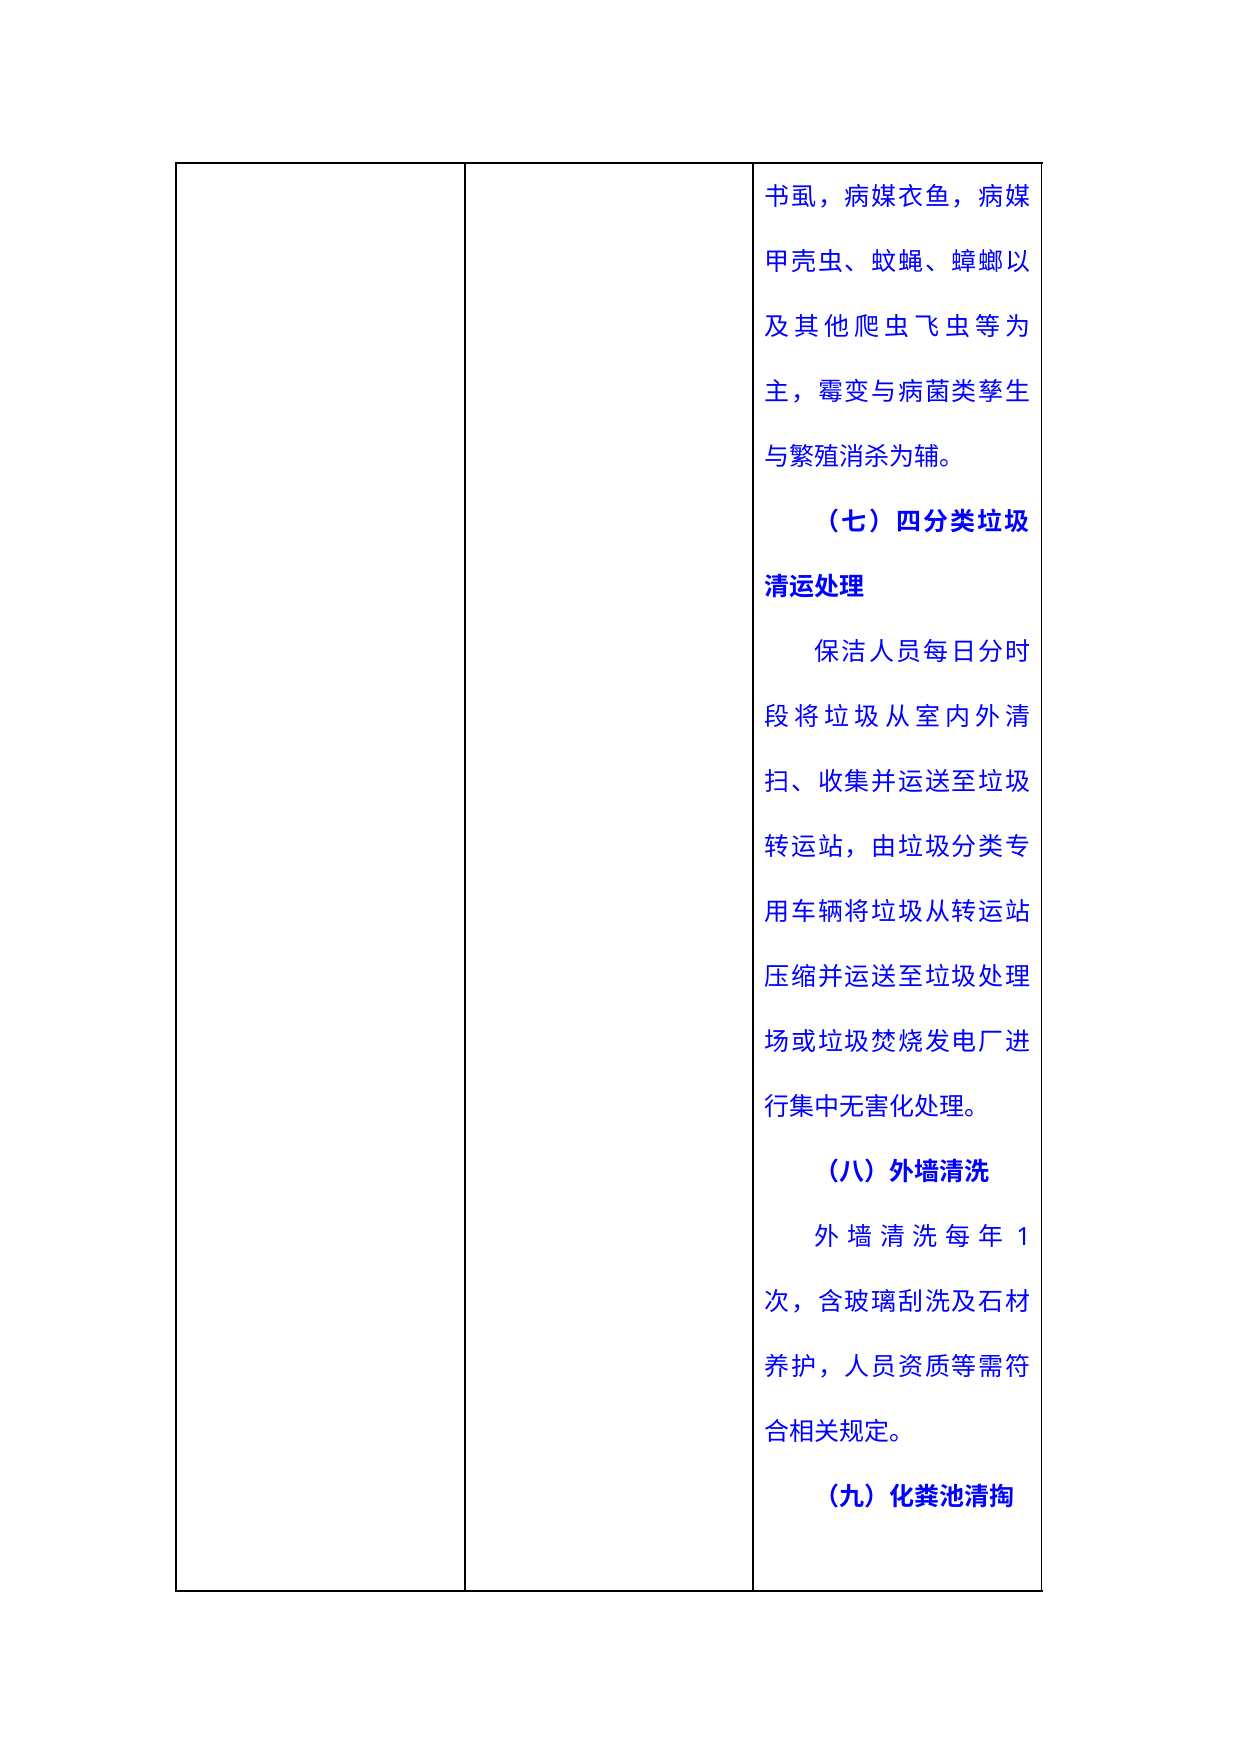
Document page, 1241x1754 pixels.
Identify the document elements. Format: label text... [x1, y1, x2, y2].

table_cell [466, 164, 752, 1590]
table_cell 1 [177, 164, 464, 1590]
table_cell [754, 164, 1041, 1590]
